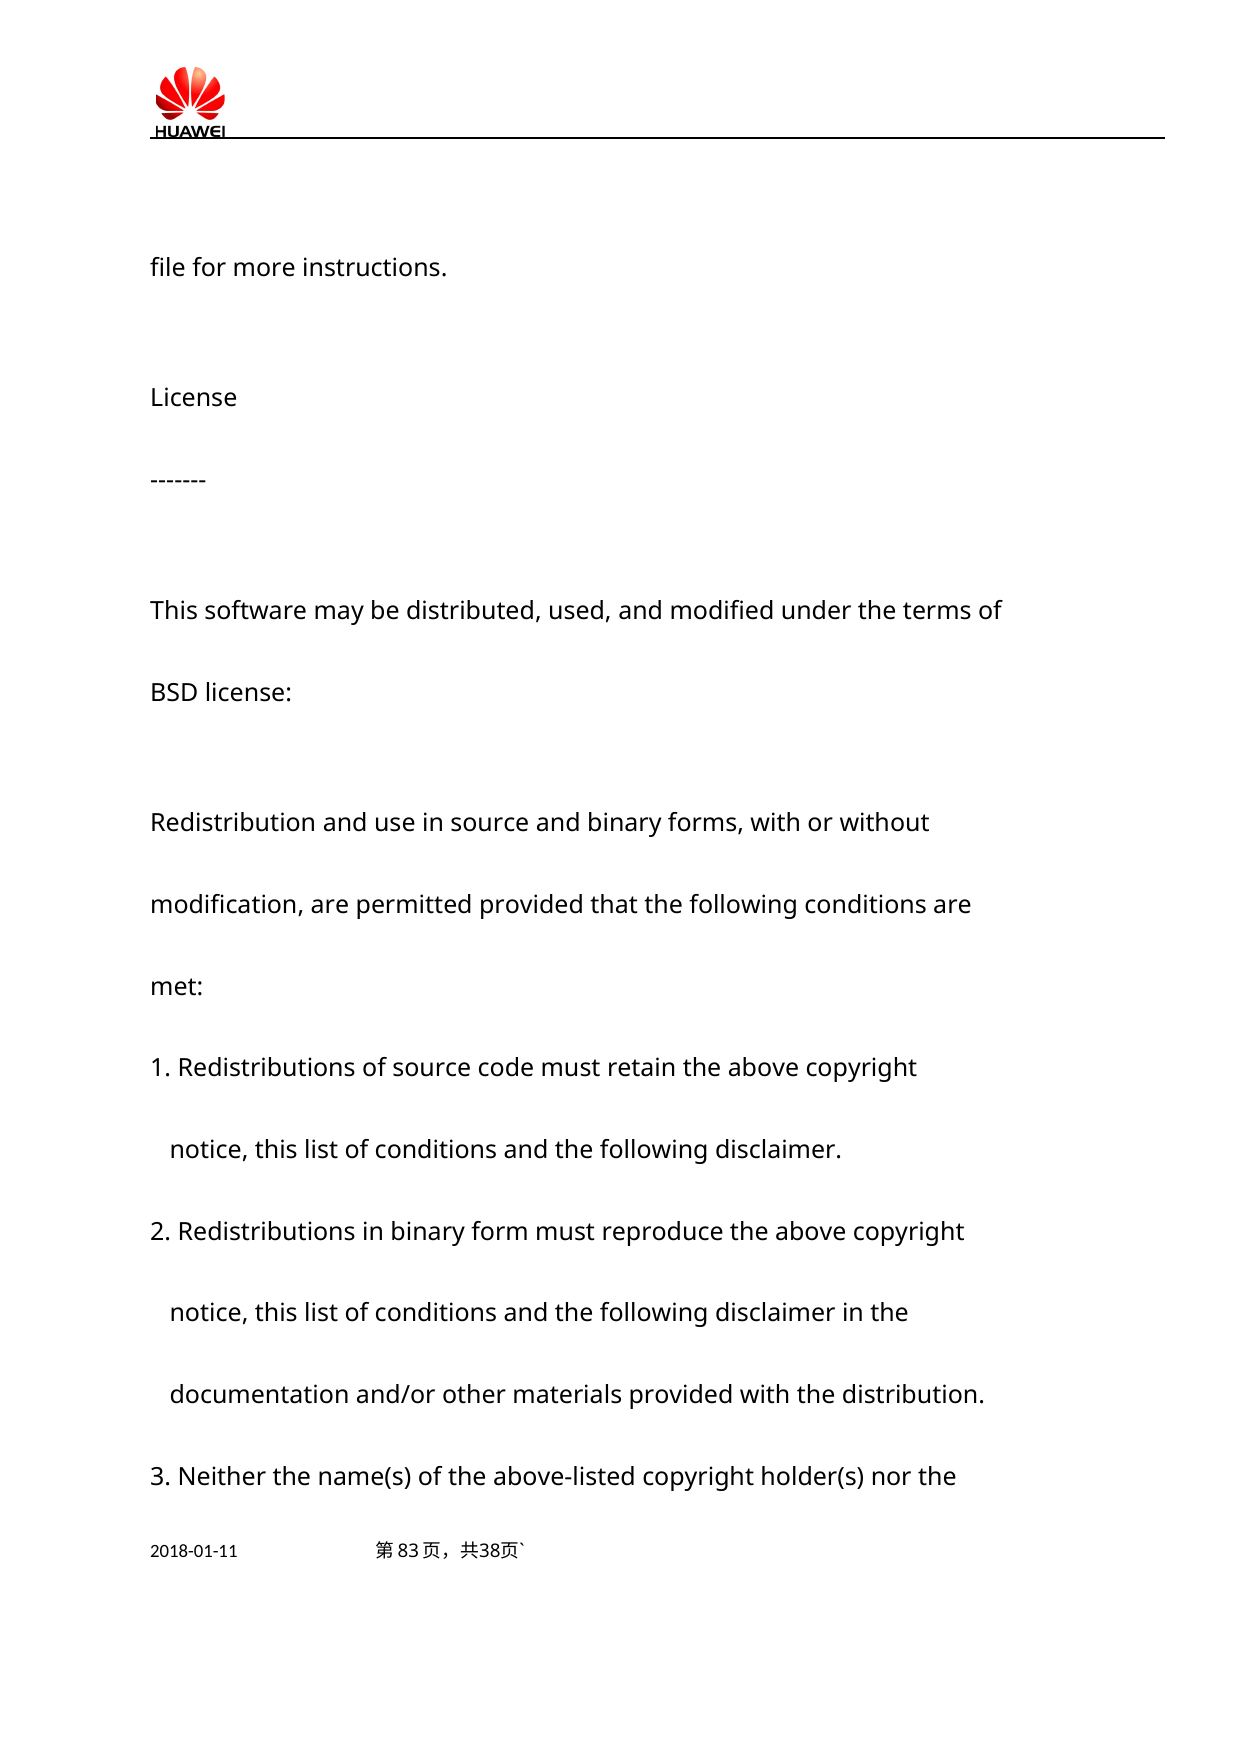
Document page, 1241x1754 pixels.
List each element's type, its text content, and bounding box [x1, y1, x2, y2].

text 1. Redistributions of source code must retain the above copyright [150, 1035, 1090, 1100]
text notice, this list of conditions and the following disclaimer in the [150, 1280, 1090, 1345]
text ------- [150, 446, 1090, 511]
picture [156, 67, 225, 137]
text This software may be distributed, used, and modified under the terms of [150, 577, 1090, 642]
text BSD license: [150, 659, 1090, 724]
text file for more instructions. [150, 234, 1090, 299]
text notice, this list of conditions and the following disclaimer. [150, 1116, 1090, 1181]
text 3. Neither the name(s) of the above-listed copyright holder(s) nor the [150, 1443, 1090, 1508]
text License [150, 365, 1090, 430]
text Redistribution and use in source and binary forms, with or without [150, 790, 1090, 855]
text 2. Redistributions in binary form must reproduce the above copyright [150, 1198, 1090, 1263]
text met: [150, 953, 1090, 1018]
text documentation and/or other materials provided with the distribution. [150, 1361, 1090, 1426]
text modification, are permitted provided that the following conditions are [150, 871, 1090, 936]
